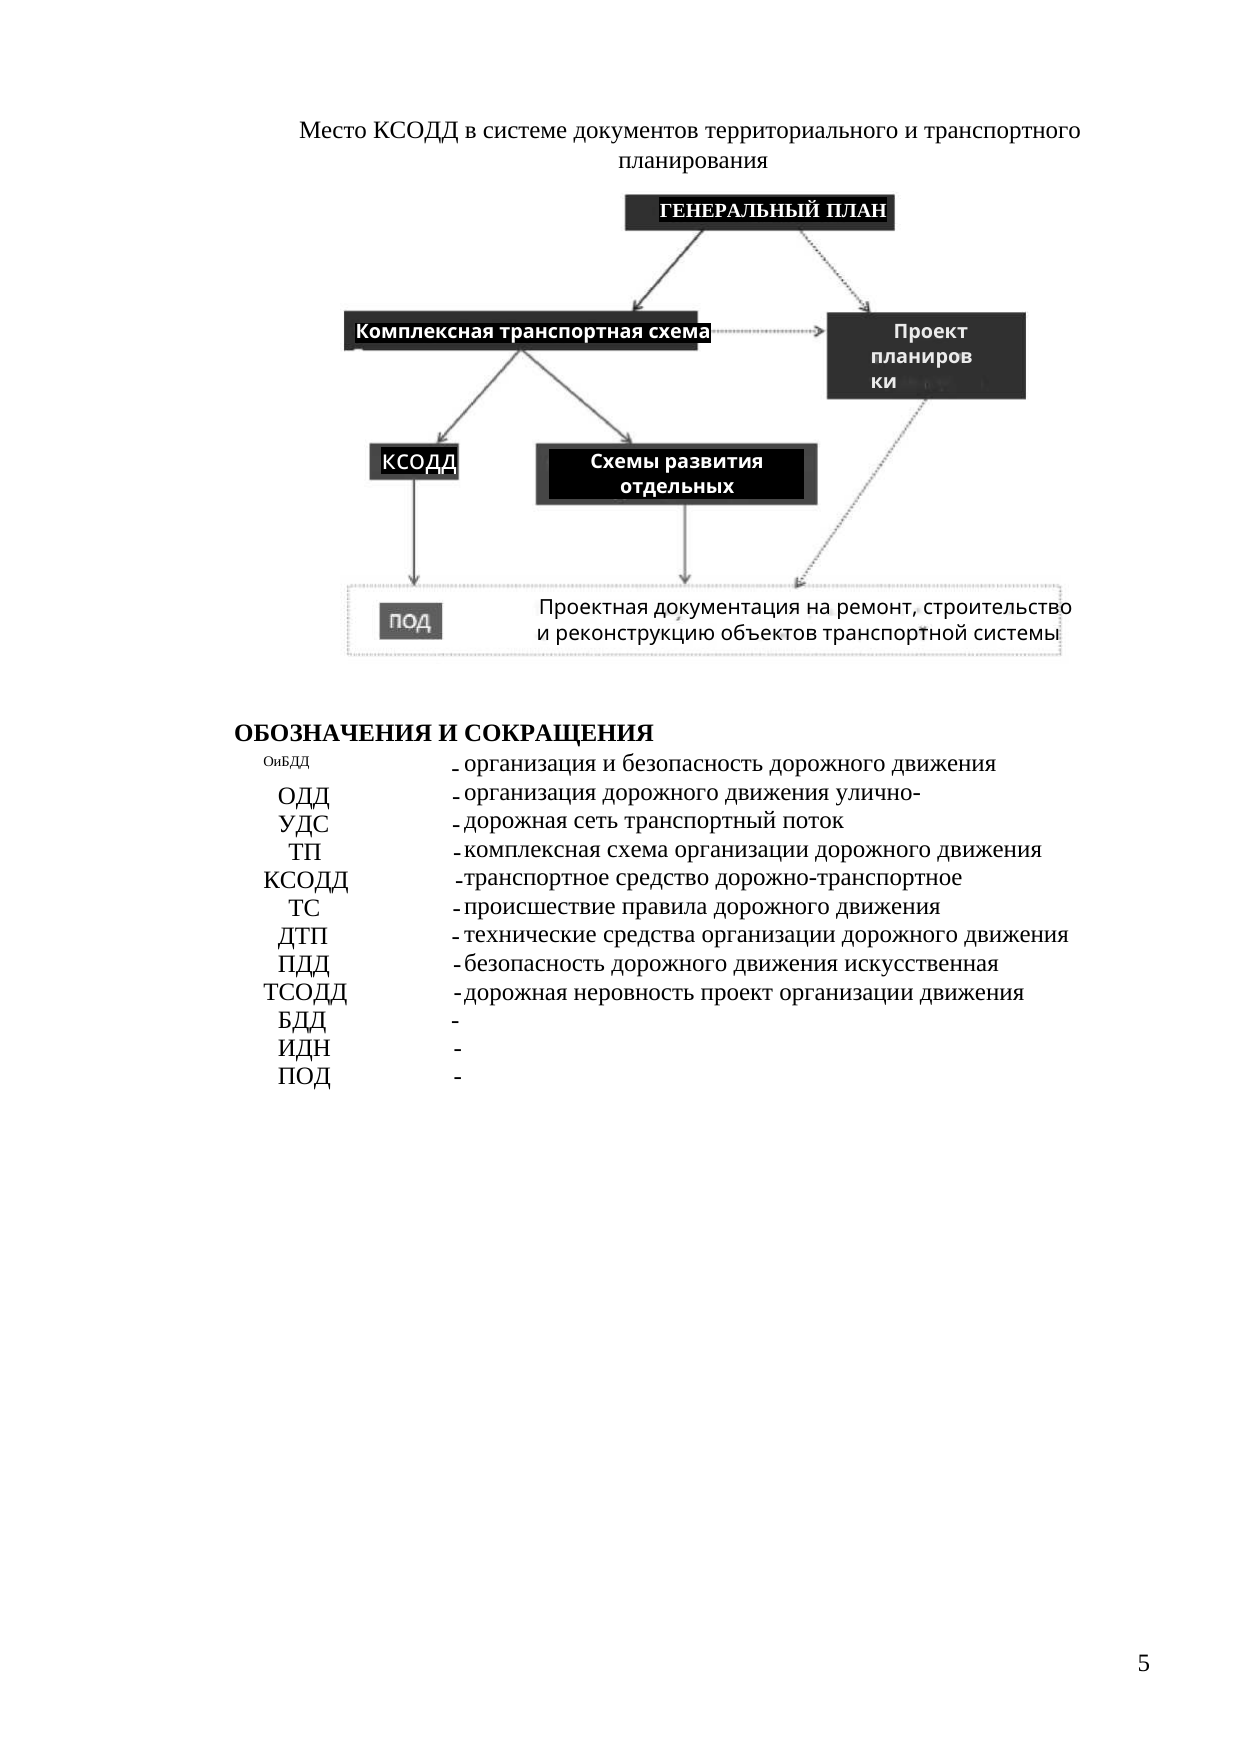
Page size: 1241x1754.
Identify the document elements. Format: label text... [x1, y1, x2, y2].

text планирования [299, 149, 1087, 174]
text Проектная документация на ремонт, строительство [538, 598, 1073, 619]
text и реконструкцию объектов транспортной системы [536, 623, 1060, 644]
text УДС - [278, 810, 462, 838]
text Проект [893, 319, 979, 344]
text технические средства организации дорожного движения безопасность дорожного движения искусственная дорожная неровность проект организации движения [464, 920, 1075, 1006]
text организация и безопасность дорожного движения организация дорожного движения улично-дорожная сеть транспортный поток [464, 749, 1000, 834]
text ТСОДД - [263, 978, 462, 1006]
text Схемы развития отдельных видов транспорта [549, 449, 804, 499]
text ДТП - [278, 922, 462, 950]
text ТС - [288, 894, 462, 922]
text 5 [1137, 1652, 1150, 1677]
text планировки [870, 344, 979, 394]
text ОиБДД - [263, 754, 462, 782]
text Комплексная транспортная схема [355, 323, 711, 343]
text ОБОЗНАЧЕНИЯ И [234, 722, 462, 747]
text ПОД - [278, 1062, 462, 1090]
text Место КСОДД в системе документов территориального и транспортного [299, 119, 1087, 144]
text КСОДД - [263, 866, 462, 894]
text генеральный план [659, 197, 887, 222]
text комплексная схема организации дорожного движения транспортное средство дорожно-транспортное происшествие правила дорожного движения [464, 834, 1046, 920]
text СОКРАЩЕНИЯ [464, 722, 1075, 747]
text БДД - [278, 1006, 462, 1034]
text ТП - [288, 838, 462, 866]
text ПДД - [278, 950, 462, 978]
text ИДН - [278, 1034, 462, 1062]
picture [316, 183, 1073, 668]
text ОДД - [278, 782, 462, 810]
text ксодд [381, 447, 457, 474]
